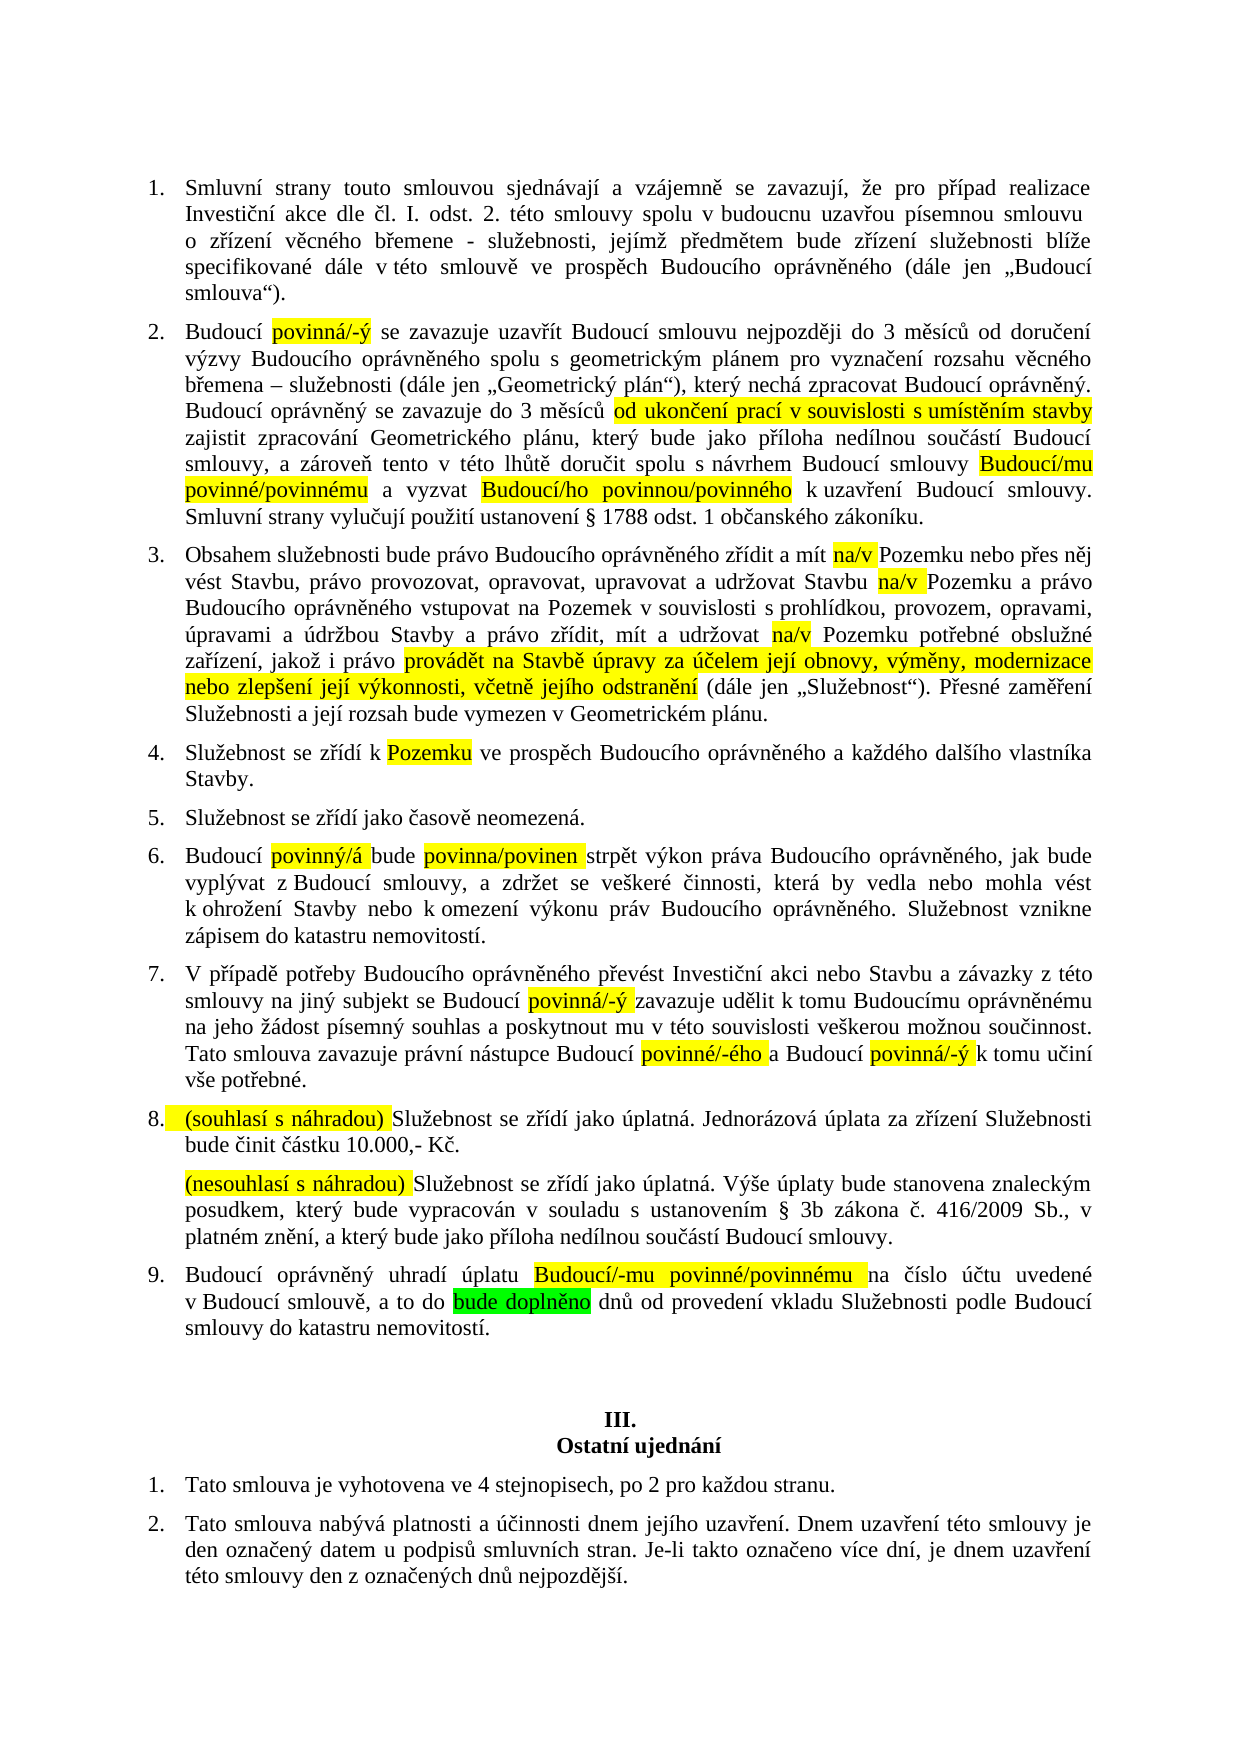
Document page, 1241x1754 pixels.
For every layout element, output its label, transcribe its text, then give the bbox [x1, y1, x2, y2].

text III. [148, 1406, 1093, 1432]
text (nesouhlasí s náhradou) Služebnost se zřídí jako úplatná. Výše úplaty bude stanovena znaleckým posudkem, který bude vypracován v souladu s ustanovením § 3b zákona č. 416/2009 Sb., v platném znění, a který bude jako příloha nedílnou součástí Budoucí smlouvy. [185, 1170, 1093, 1249]
list Obsahem služebnosti bude právo Budoucího oprávněného zřídit a mít na/v Pozemku nebo přes něj vést Stavbu, právo provozovat, opravovat, upravovat a udržovat Stavbu na/v Pozemku a právo Budoucího oprávněného vstupovat na Pozemek v souvislosti s prohlídkou, provozem, opravami, úpravami a údržbou Stavby a právo zřídit, mít a udržovat na/v Pozemku potřebné obslužné zařízení, jakož i právo provádět na Stavbě úpravy za účelem její obnovy, výměny, modernizace nebo zlepšení její výkonnosti, včetně jejího odstranění (dále jen „Služebnost“). Přesné zaměření Služebnosti a její rozsah bude vymezen v Geometrickém plánu. [148, 542, 1093, 726]
list Služebnost se zřídí k Pozemku ve prospěch Budoucího oprávněného a každého dalšího vlastníka Stavby. [148, 738, 1093, 791]
list Tato smlouva je vyhotovena ve 4 stejnopisech, po 2 pro každou stranu. [148, 1471, 1093, 1497]
list Budoucí povinná/-ý se zavazuje uzavřít Budoucí smlouvu nejpozději do 3 měsíců od doručení výzvy Budoucího oprávněného spolu s geometrickým plánem pro vyznačení rozsahu věcného břemena – služebnosti (dále jen „Geometrický plán“), který nechá zpracovat Budoucí oprávněný. Budoucí oprávněný se zavazuje do 3 měsíců od ukončení prací v souvislosti s umístěním stavby zajistit zpracování Geometrického plánu, který bude jako příloha nedílnou součástí Budoucí smlouvy, a zároveň tento v této lhůtě doručit spolu s návrhem Budoucí smlouvy Budoucí/mu povinné/povinnému a vyzvat Budoucí/ho povinnou/povinného k uzavření Budoucí smlouvy. Smluvní strany vylučují použití ustanovení § 1788 odst. 1 občanského zákoníku. [148, 318, 1093, 529]
list Budoucí oprávněný uhradí úplatu Budoucí/-mu povinné/povinnému na číslo účtu uvedené v Budoucí smlouvě, a to do bude doplněno dnů od provedení vkladu Služebnosti podle Budoucí smlouvy do katastru nemovitostí. [148, 1262, 1093, 1341]
list Služebnost se zřídí jako časově neomezená. [148, 804, 1093, 830]
list Tato smlouva nabývá platnosti a účinnosti dnem jejího uzavření. Dnem uzavření této smlouvy je den označený datem u podpisů smluvních stran. Je-li takto označeno více dní, je dnem uzavření této smlouvy den z označených dnů nejpozdější. [148, 1510, 1093, 1589]
list (souhlasí s náhradou) Služebnost se zřídí jako úplatná. Jednorázová úplata za zřízení Služebnosti bude činit částku 10.000,- Kč. [148, 1105, 1093, 1157]
text Ostatní ujednání [148, 1432, 1093, 1458]
list Budoucí povinný/á bude povinna/povinen strpět výkon práva Budoucího oprávněného, jak bude vyplývat z Budoucí smlouvy, a zdržet se veškeré činnosti, která by vedla nebo mohla vést k ohrožení Stavby nebo k omezení výkonu práv Budoucího oprávněného. Služebnost vznikne zápisem do katastru nemovitostí. [148, 843, 1093, 948]
list V případě potřeby Budoucího oprávněného převést Investiční akci nebo Stavbu a závazky z této smlouvy na jiný subjekt se Budoucí povinná/-ý zavazuje udělit k tomu Budoucímu oprávněnému na jeho žádost písemný souhlas a poskytnout mu v této souvislosti veškerou možnou součinnost. Tato smlouva zavazuje právní nástupce Budoucí povinné/-ého a Budoucí povinná/-ý k tomu učiní vše potřebné. [148, 961, 1093, 1092]
list Smluvní strany touto smlouvou sjednávají a vzájemně se zavazují, že pro případ realizace Investiční akce dle čl. I. odst. 2. této smlouvy spolu v budoucnu uzavřou písemnou smlouvu o zřízení věcného břemene - služebnosti, jejímž předmětem bude zřízení služebnosti blíže specifikované dále v této smlouvě ve prospěch Budoucího oprávněného (dále jen „Budoucí smlouva“). [148, 174, 1093, 306]
